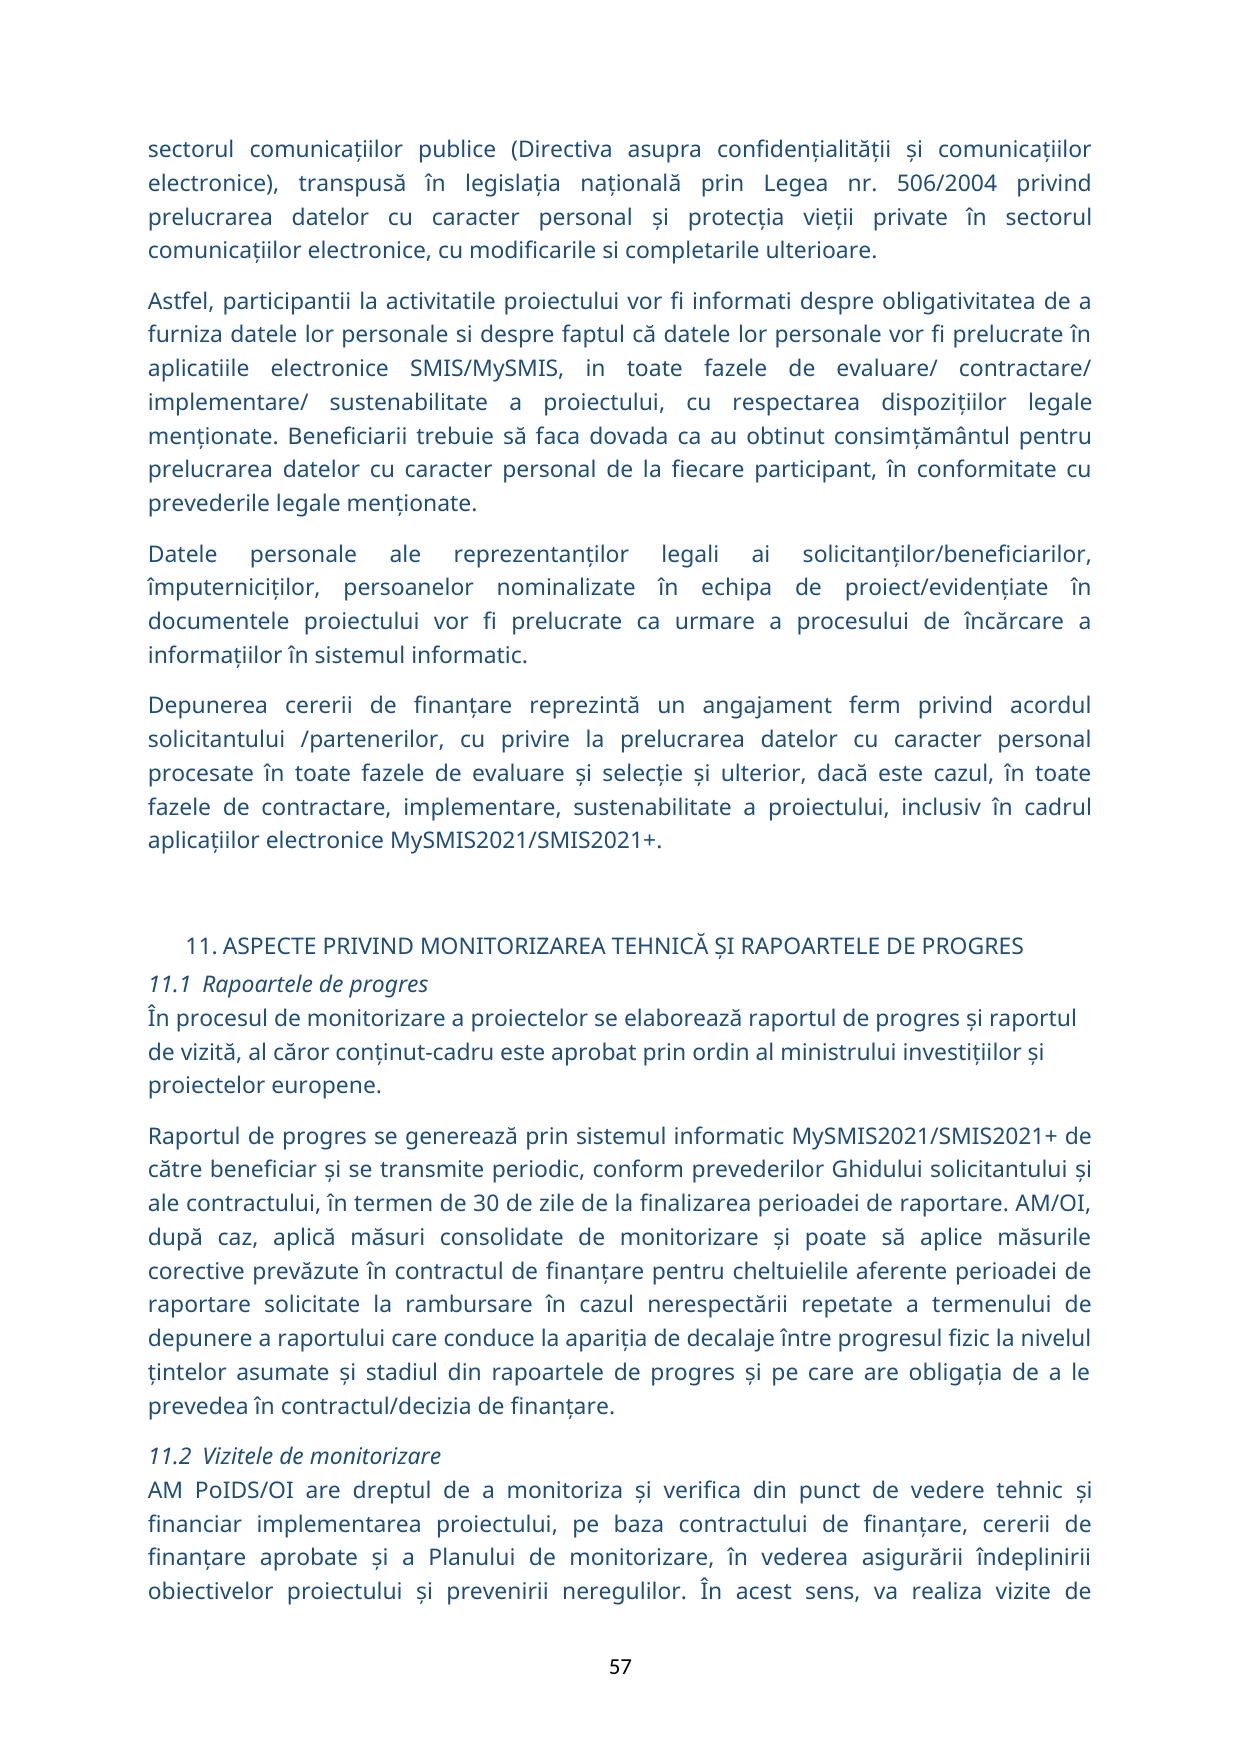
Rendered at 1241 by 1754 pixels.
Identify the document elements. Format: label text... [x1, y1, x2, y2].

text În procesul de monitorizare a proiectelor se elaborează raportul de progres și raportul de vizită, al căror conținut-cadru este aprobat prin ordin al ministrului investițiilor și proiectelor europene. [148, 1002, 1093, 1101]
text Raportul de progres se generează prin sistemul informatic MySMIS2021/SMIS2021+ de către beneficiar și se transmite periodic, conform prevederilor Ghidului solicitantului și ale contractului, în termen de 30 de zile de la finalizarea perioadei de raportare. AM/OI, după caz, aplică măsuri consolidate de monitorizare și poate să aplice măsurile corective prevăzute în contractul de finanțare pentru cheltuielile aferente perioadei de raportare solicitate la rambursare în cazul nerespectării repetate a termenului de depunere a raportului care conduce la apariția de decalaje între progresul fizic la nivelul țintelor asumate și stadiul din rapoartele de progres și pe care are obligația de a le prevedea în contractul/decizia de finanțare. [148, 1120, 1093, 1421]
text Datele personale ale reprezentanților legali ai solicitanților/beneficiarilor, împuterniciților, persoanelor nominalizate în echipa de proiect/evidențiate în documentele proiectului vor fi prelucrate ca urmare a procesului de încărcare a informațiilor în sistemul informatic. [148, 537, 1093, 670]
subtitle Rapoartele de progres [148, 968, 1093, 999]
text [148, 1474, 1093, 1606]
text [148, 133, 1093, 265]
subtitle Vizitele de monitorizare [148, 1440, 1093, 1471]
subtitle ASPECTE PRIVIND MONITORIZAREA TEHNICĂ ȘI RAPOARTELE DE PROGRES [185, 930, 1093, 961]
text Astfel, participantii la activitatile proiectului vor fi informati despre obligativitatea de a furniza datele lor personale si despre faptul că datele lor personale vor fi prelucrate în aplicatiile electronice SMIS/MySMIS, in toate fazele de evaluare/ contractare/ implementare/ sustenabilitate a proiectului, cu respectarea dispoziţiilor legale menţionate. Beneficiarii trebuie să faca dovada ca au obtinut consimţământul pentru prelucrarea datelor cu caracter personal de la fiecare participant, în conformitate cu prevederile legale menționate. [148, 284, 1093, 518]
text Depunerea cererii de finanțare reprezintă un angajament ferm privind acordul solicitantului /partenerilor, cu privire la prelucrarea datelor cu caracter personal procesate în toate fazele de evaluare și selecție și ulterior, dacă este cazul, în toate fazele de contractare, implementare, sustenabilitate a proiectului, inclusiv în cadrul aplicațiilor electronice MySMIS2021/SMIS2021+. [148, 689, 1093, 855]
